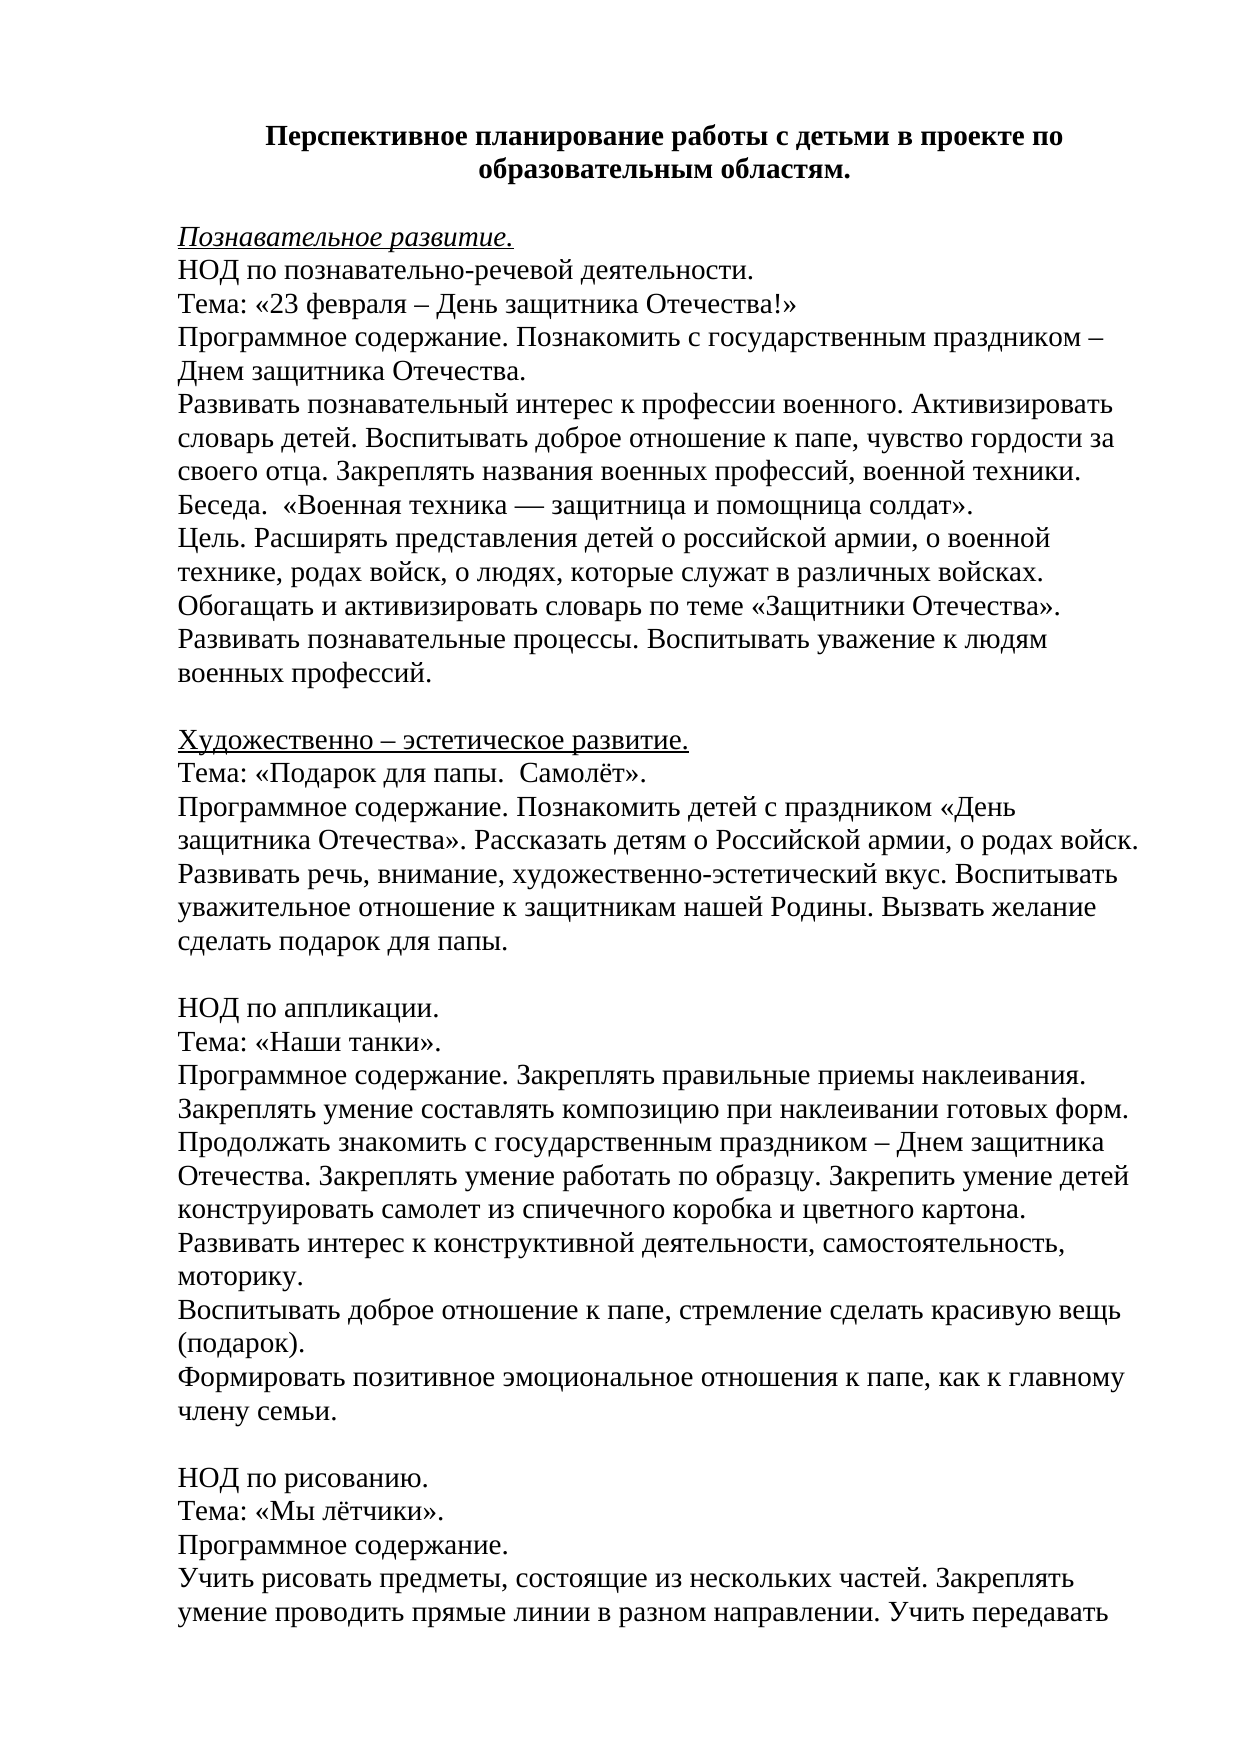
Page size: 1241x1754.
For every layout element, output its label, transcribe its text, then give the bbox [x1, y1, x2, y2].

text Закреплять умение составлять композицию при наклеивании готовых форм. [177, 1091, 1152, 1124]
text Познавательное развитие. [177, 219, 1152, 252]
text Программное содержание. Познакомить с государственным праздником – Днем защитника Отечества. [177, 319, 1152, 386]
text НОД по познавательно-речевой деятельности. [177, 252, 1152, 286]
text НОД по рисованию. [177, 1460, 1152, 1493]
text Продолжать знакомить с государственным праздником – Днем защитника Отечества. Закреплять умение работать по образцу. Закрепить умение детей конструировать самолет из спичечного коробка и цветного картона. [177, 1124, 1152, 1225]
text Развивать интерес к конструктивной деятельности, самостоятельность, моторику. [177, 1225, 1152, 1292]
text Тема: «23 февраля – День защитника Отечества!» [177, 286, 1152, 319]
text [177, 1560, 1152, 1627]
text Тема: «Подарок для папы. Самолёт». [177, 755, 1152, 789]
text Формировать позитивное эмоциональное отношения к папе, как к главному члену семьи. [177, 1359, 1152, 1426]
text НОД по аппликации. [177, 990, 1152, 1024]
text Программное содержание. [177, 1527, 1152, 1560]
text Цель. Расширять представления детей о российской армии, о военной технике, родах войск, о людях, которые служат в различных войсках. Обогащать и активизировать словарь по теме «Защитники Отечества». Развивать познавательные процессы. Воспитывать уважение к людям военных профессий. [177, 521, 1152, 688]
text Развивать познавательный интерес к профессии военного. Активизировать словарь детей. Воспитывать доброе отношение к папе, чувство гордости за своего отца. Закреплять названия военных профессий, военной техники. [177, 386, 1152, 487]
text Тема: «Наши танки». [177, 1024, 1152, 1057]
text Программное содержание. Закреплять правильные приемы наклеивания. [177, 1057, 1152, 1091]
text Программное содержание. Познакомить детей с праздником «День защитника Отечества». Рассказать детям о Российской армии, о родах войск. Развивать речь, внимание, художественно-эстетический вкус. Воспитывать уважительное отношение к защитникам нашей Родины. Вызвать желание сделать подарок для папы. [177, 789, 1152, 957]
text Перспективное планирование работы с детьми в проекте по образовательным областям. [177, 118, 1152, 185]
text Беседа. «Военная техника — защитница и помощница солдат». [177, 487, 1152, 521]
text Тема: «Мы лётчики». [177, 1493, 1152, 1527]
text Художественно – эстетическое развитие. [177, 722, 1152, 755]
text Воспитывать доброе отношение к папе, стремление сделать красивую вещь (подарок). [177, 1292, 1152, 1359]
